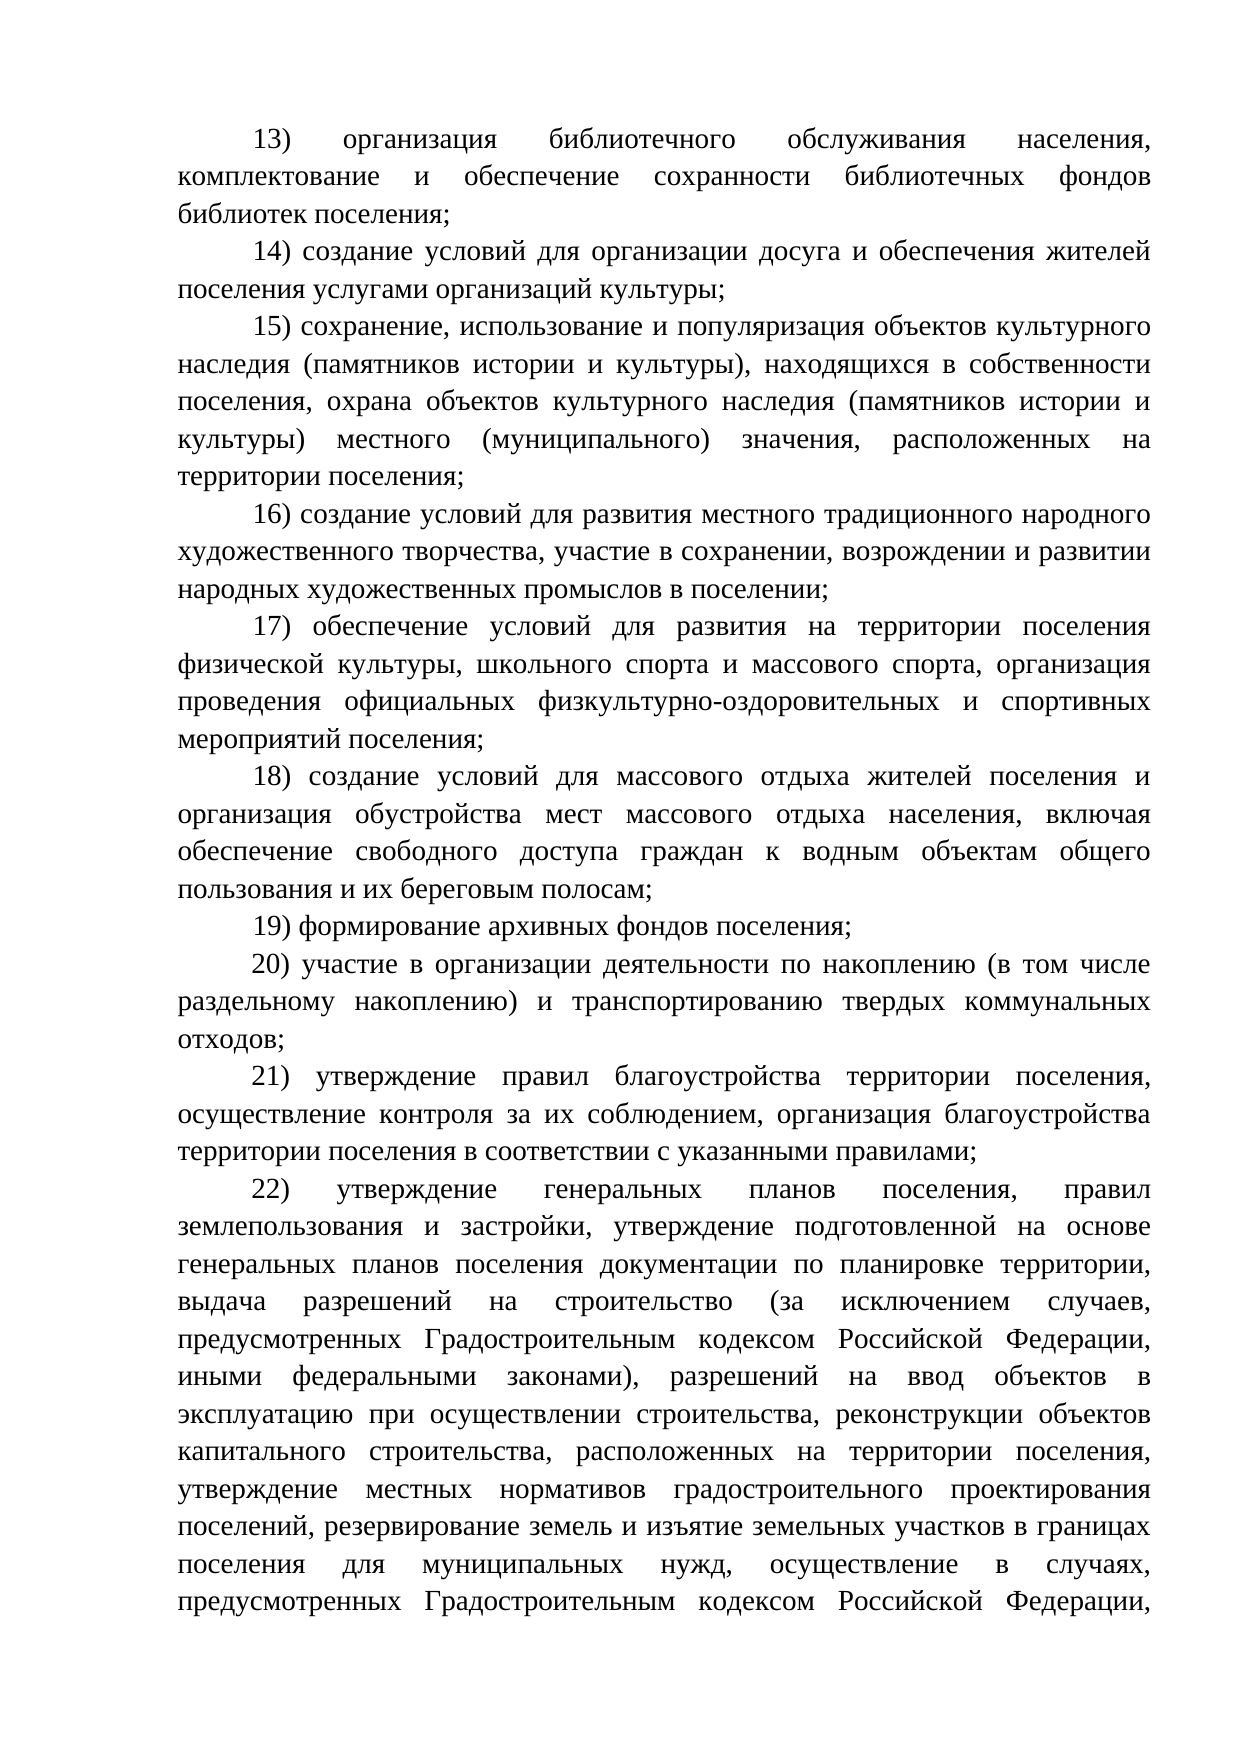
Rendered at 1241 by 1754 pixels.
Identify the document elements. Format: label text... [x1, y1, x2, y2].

text 20) участие в организации деятельности по накоплению (в том числе раздельному накоплению) и транспортированию твердых коммунальных отходов; [177, 943, 1152, 1056]
text 17) обеспечение условий для развития на территории поселения физической культуры, школьного спорта и массового спорта, организация проведения официальных физкультурно-оздоровительных и спортивных мероприятий поселения; [177, 606, 1152, 756]
text 16) создание условий для развития местного традиционного народного художественного творчества, участие в сохранении, возрождении и развитии народных художественных промыслов в поселении; [177, 493, 1152, 606]
text 15) сохранение, использование и популяризация объектов культурного наследия (памятников истории и культуры), находящихся в собственности поселения, охрана объектов культурного наследия (памятников истории и культуры) местного (муниципального) значения, расположенных на территории поселения; [177, 306, 1152, 493]
text 13) организация библиотечного обслуживания населения, комплектование и обеспечение сохранности библиотечных фондов библиотек поселения; [177, 118, 1152, 231]
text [177, 1168, 1152, 1618]
text 18) создание условий для массового отдыха жителей поселения и организация обустройства мест массового отдыха населения, включая обеспечение свободного доступа граждан к водным объектам общего пользования и их береговым полосам; [177, 756, 1152, 906]
text 19) формирование архивных фондов поселения; [177, 906, 1152, 943]
text 14) создание условий для организации досуга и обеспечения жителей поселения услугами организаций культуры; [177, 231, 1152, 306]
text 21) утверждение правил благоустройства территории поселения, осуществление контроля за их соблюдением, организация благоустройства территории поселения в соответствии с указанными правилами; [177, 1056, 1152, 1168]
